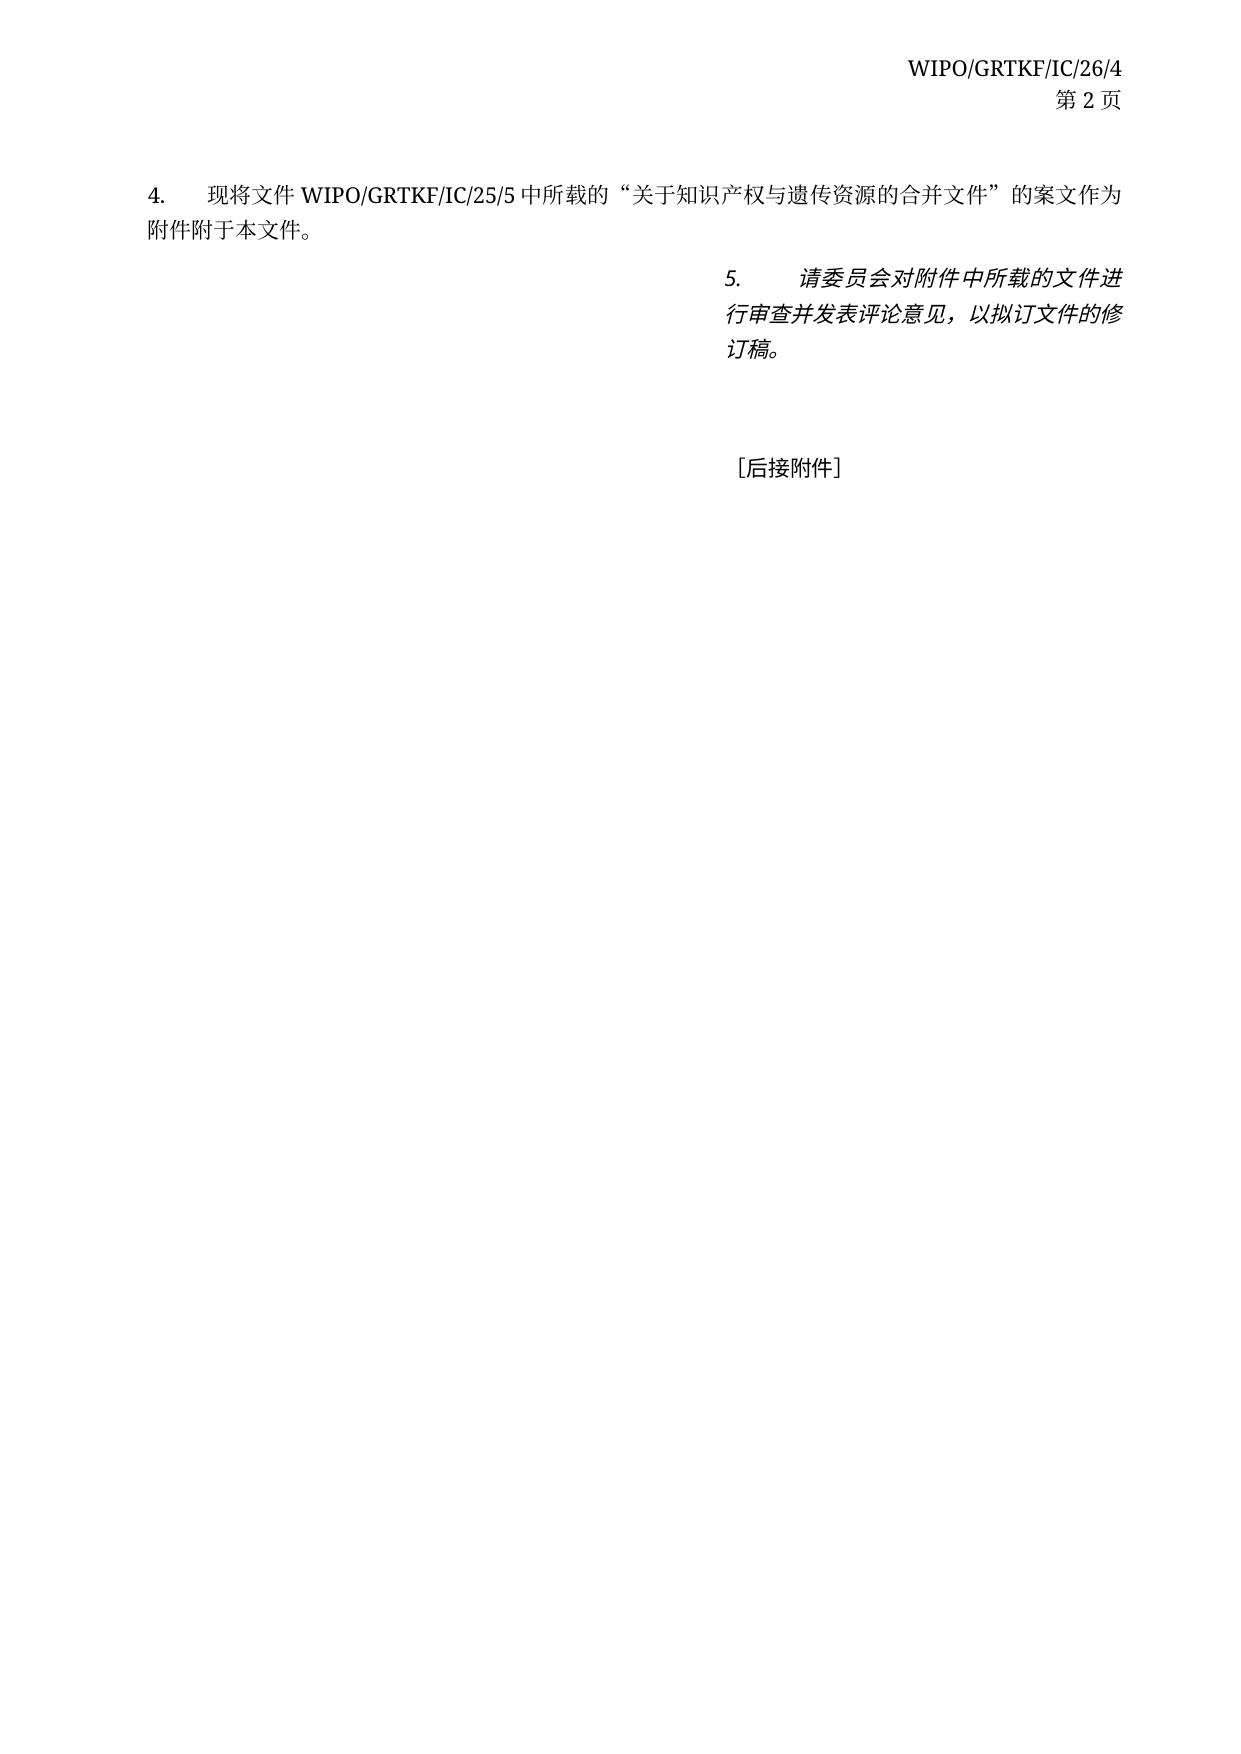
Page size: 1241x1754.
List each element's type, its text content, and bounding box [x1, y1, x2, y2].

list 现将文件WIPO/GRTKF/IC/25/5中所载的“关于知识产权与遗传资源的合并文件”的案文作为附件附于本文件。 [148, 174, 1122, 245]
text ［后接附件］ [724, 447, 1122, 482]
list 请委员会对附件中所载的文件进行审查并发表评论意见，以拟订文件的修订稿。 [724, 257, 1122, 364]
